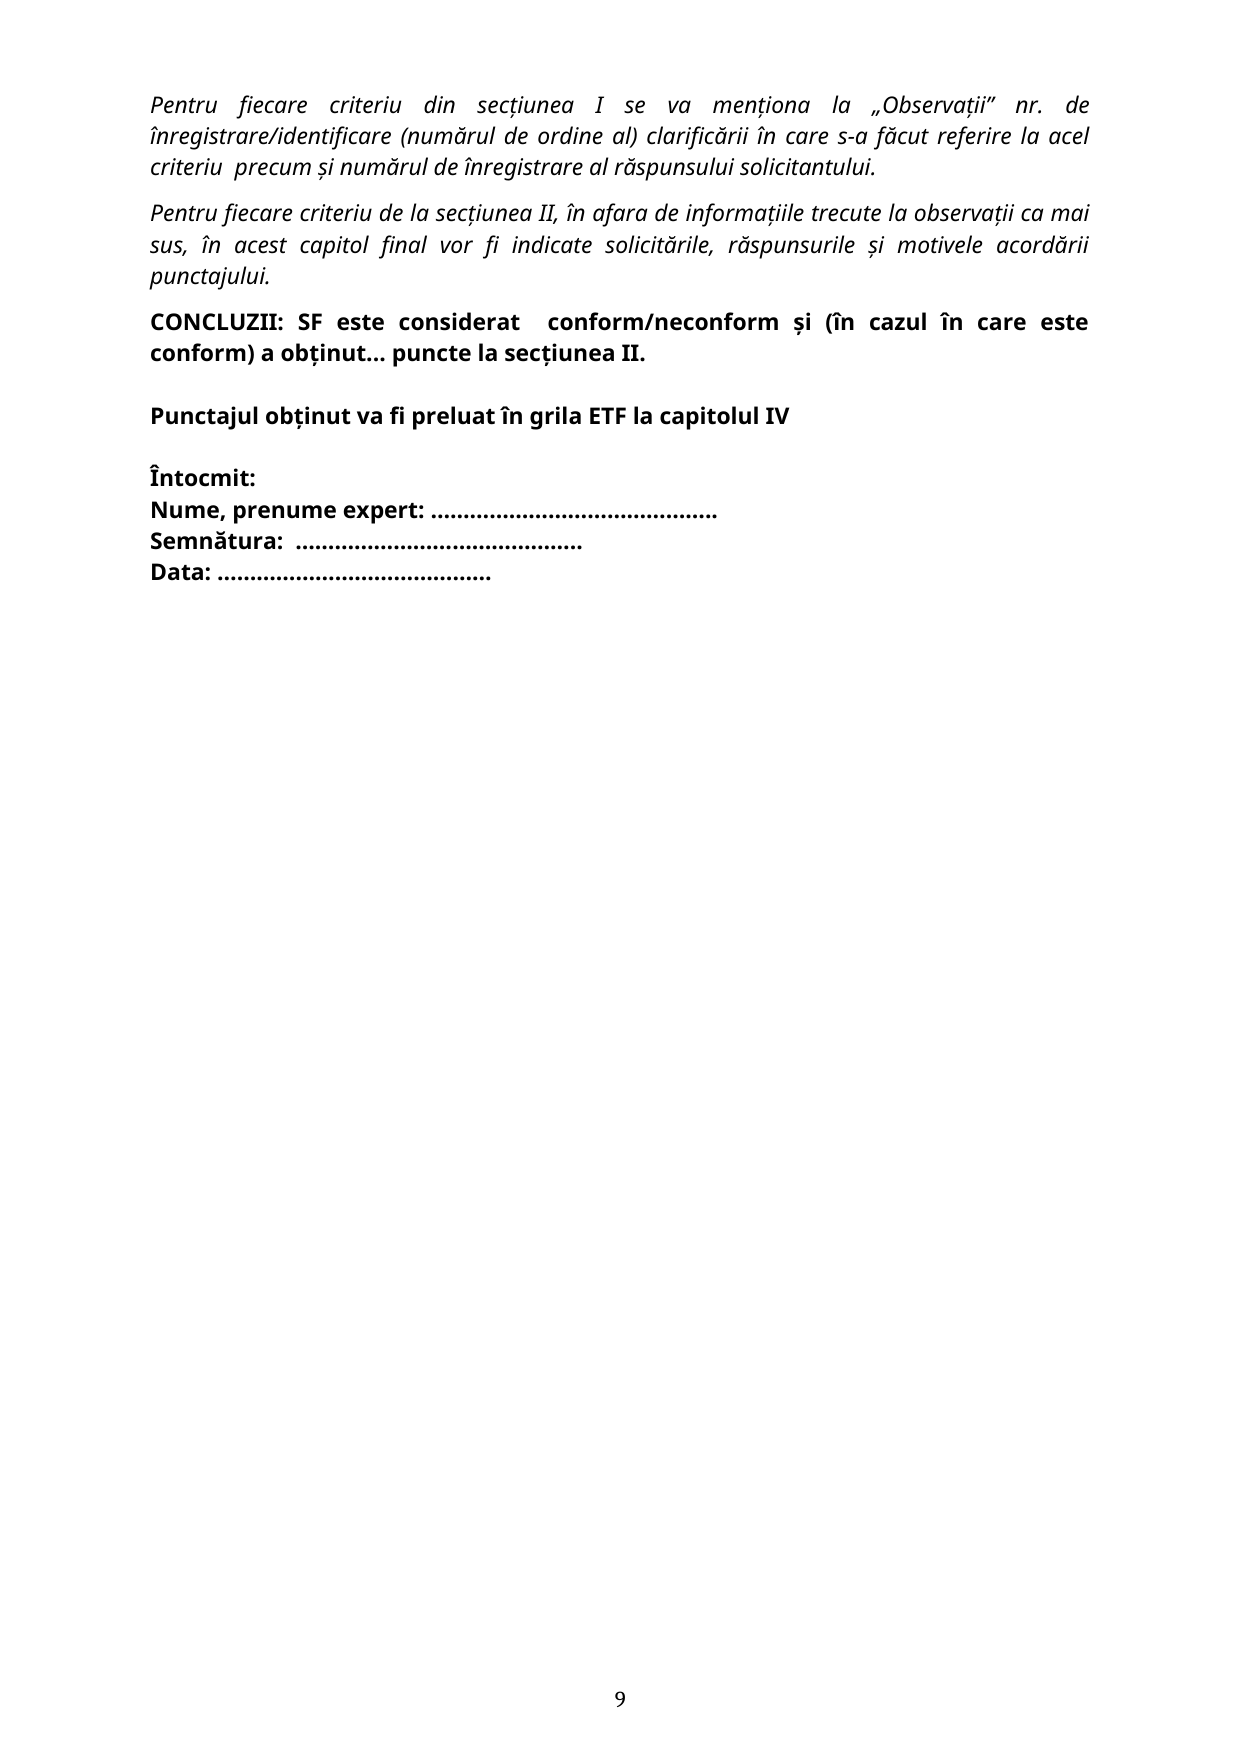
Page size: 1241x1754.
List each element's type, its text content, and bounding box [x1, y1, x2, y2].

text Pentru fiecare criteriu din secțiunea I se va menționa la „Observații” nr. de înregistrare/identificare (numărul de ordine al) clarificării în care s-a făcut referire la acel criteriu precum şi numărul de înregistrare al răspunsului solicitantului. [150, 89, 1090, 182]
text CONCLUZII: SF este considerat conform/neconform şi (în cazul în care este conform) a obținut... puncte la secțiunea II. [150, 306, 1090, 369]
text Întocmit: [150, 462, 1090, 494]
text Punctajul obținut va fi preluat în grila ETF la capitolul IV [150, 400, 1090, 431]
text Pentru fiecare criteriu de la secțiunea II, în afara de informațiile trecute la observații ca mai sus, în acest capitol final vor fi indicate solicitările, răspunsurile şi motivele acordării punctajului. [150, 197, 1090, 291]
text Semnătura: …………………………………….. [150, 525, 1090, 556]
text Data: …………………………………… [150, 556, 1090, 587]
text Nume, prenume expert: …………………………………….. [150, 494, 1090, 525]
